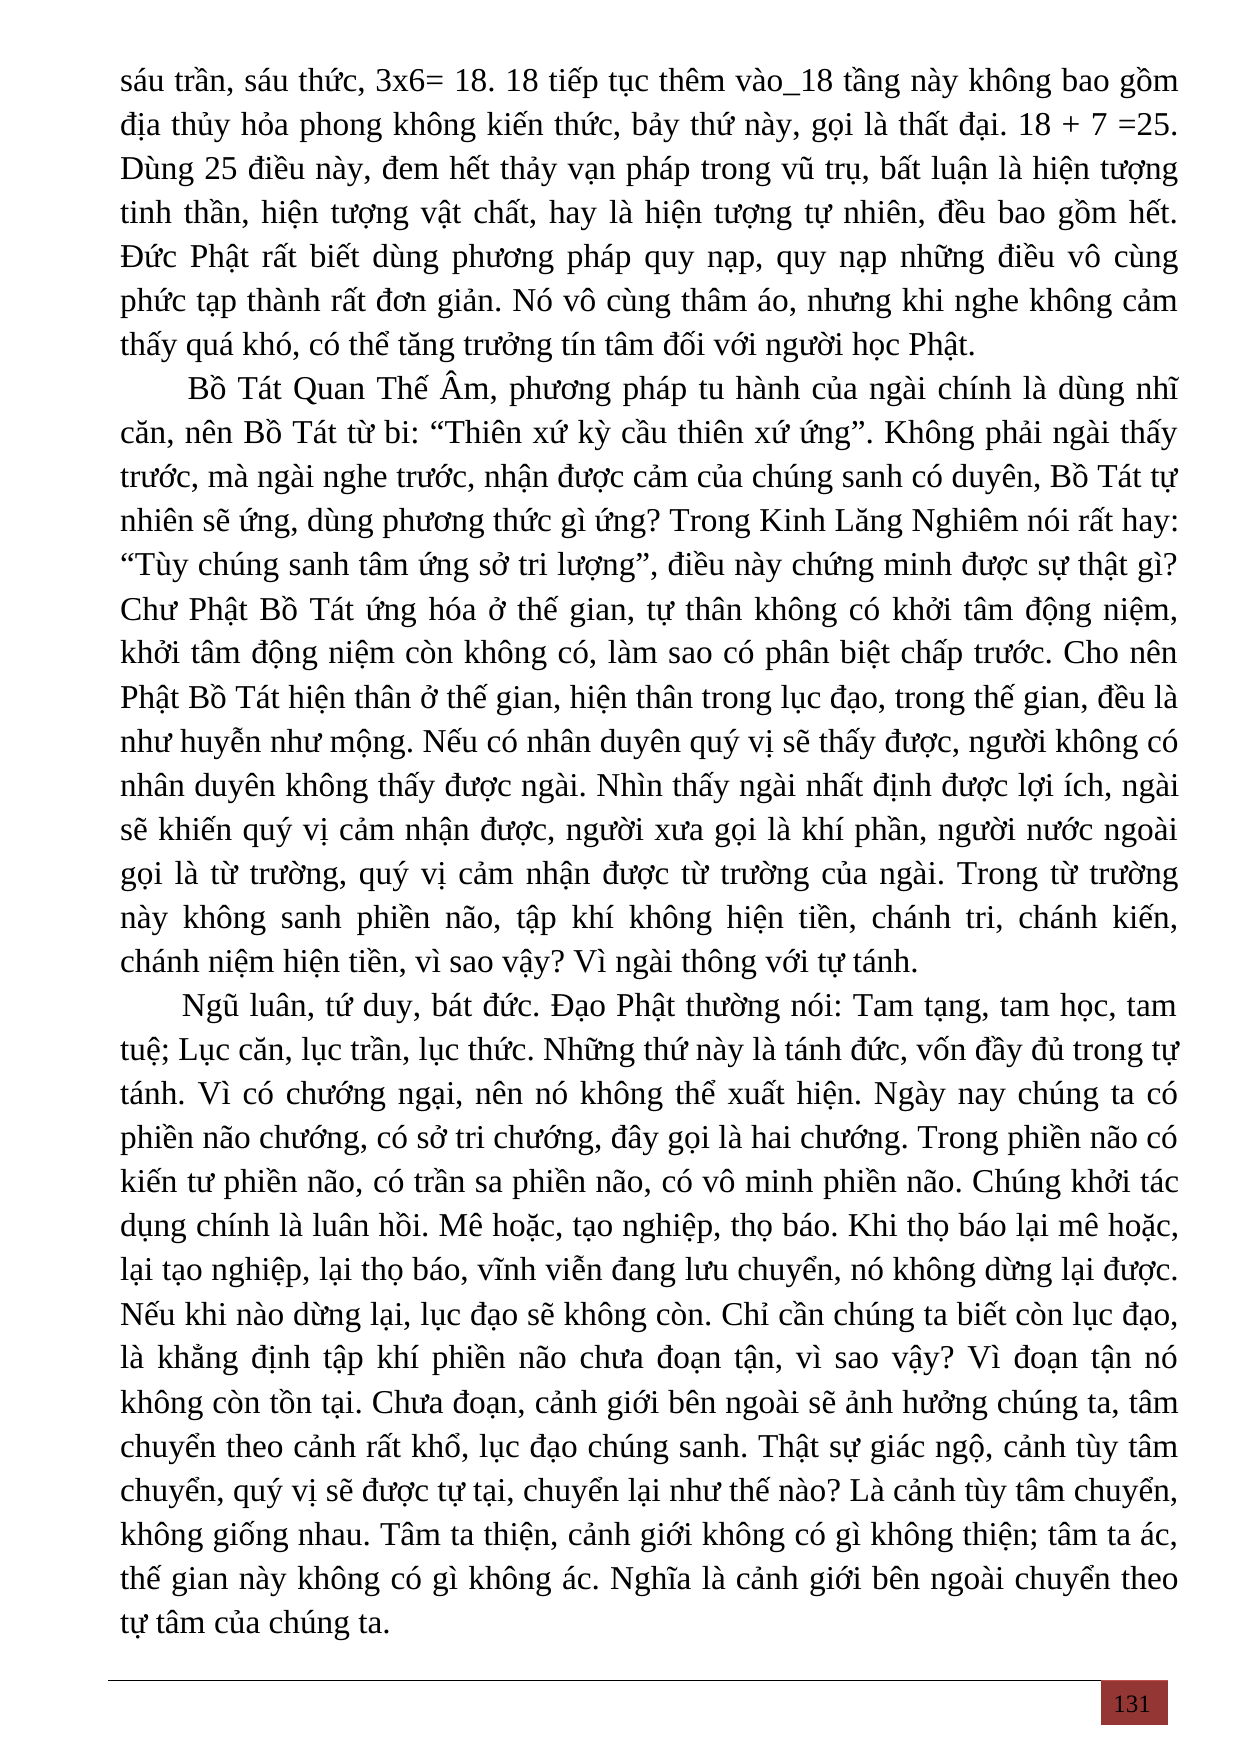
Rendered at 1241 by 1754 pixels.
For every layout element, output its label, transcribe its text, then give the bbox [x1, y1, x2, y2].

text Bồ Tát Quan Thế Âm, phương pháp tu hành của ngài chính là dùng nhĩ căn, nên Bồ Tát từ bi: “Thiên xứ kỳ cầu thiên xứ ứng”. Không phải ngài thấy trước, mà ngài nghe trước, nhận được cảm của chúng sanh có duyên, Bồ Tát tự nhiên sẽ ứng, dùng phương thức gì ứng? Trong Kinh Lăng Nghiêm nói rất hay: “Tùy chúng sanh tâm ứng sở tri lượng”, điều này chứng minh được sự thật gì? Chư Phật Bồ Tát ứng hóa ở thế gian, tự thân không có khởi tâm động niệm, khởi tâm động niệm còn không có, làm sao có phân biệt chấp trước. Cho nên Phật Bồ Tát hiện thân ở thế gian, hiện thân trong lục đạo, trong thế gian, đều là như huyễn như mộng. Nếu có nhân duyên quý vị sẽ thấy được, người không có nhân duyên không thấy được ngài. Nhìn thấy ngài nhất định được lợi ích, ngài sẽ khiến quý vị cảm nhận được, người xưa gọi là khí phần, người nước ngoài gọi là từ trường, quý vị cảm nhận được từ trường của ngài. Trong từ trường này không sanh phiền não, tập khí không hiện tiền, chánh tri, chánh kiến, chánh niệm hiện tiền, vì sao vậy? Vì ngài thông với tự tánh. [120, 368, 1180, 979]
text Ngũ luân, tứ duy, bát đức. Đạo Phật thường nói: Tam tạng, tam học, tam tuệ; Lục căn, lục trần, lục thức. Những thứ này là tánh đức, vốn đầy đủ trong tự tánh. Vì có chướng ngại, nên nó không thể xuất hiện. Ngày nay chúng ta có phiền não chướng, có sở tri chướng, đây gọi là hai chướng. Trong phiền não có kiến tư phiền não, có trần sa phiền não, có vô minh phiền não. Chúng khởi tác dụng chính là luân hồi. Mê hoặc, tạo nghiệp, thọ báo. Khi thọ báo lại mê hoặc, lại tạo nghiệp, lại thọ báo, vĩnh viễn đang lưu chuyển, nó không dừng lại được. Nếu khi nào dừng lại, lục đạo sẽ không còn. Chỉ cần chúng ta biết còn lục đạo, là khẳng định tập khí phiền não chưa đoạn tận, vì sao vậy? Vì đoạn tận nó không còn tồn tại. Chưa đoạn, cảnh giới bên ngoài sẽ ảnh hưởng chúng ta, tâm chuyển theo cảnh rất khổ, lục đạo chúng sanh. Thật sự giác ngộ, cảnh tùy tâm chuyển, quý vị sẽ được tự tại, chuyển lại như thế nào? Là cảnh tùy tâm chuyển, không giống nhau. Tâm ta thiện, cảnh giới không có gì không thiện; tâm ta ác, thế gian này không có gì không ác. Nghĩa là cảnh giới bên ngoài chuyển theo tự tâm của chúng ta. [120, 985, 1180, 1641]
